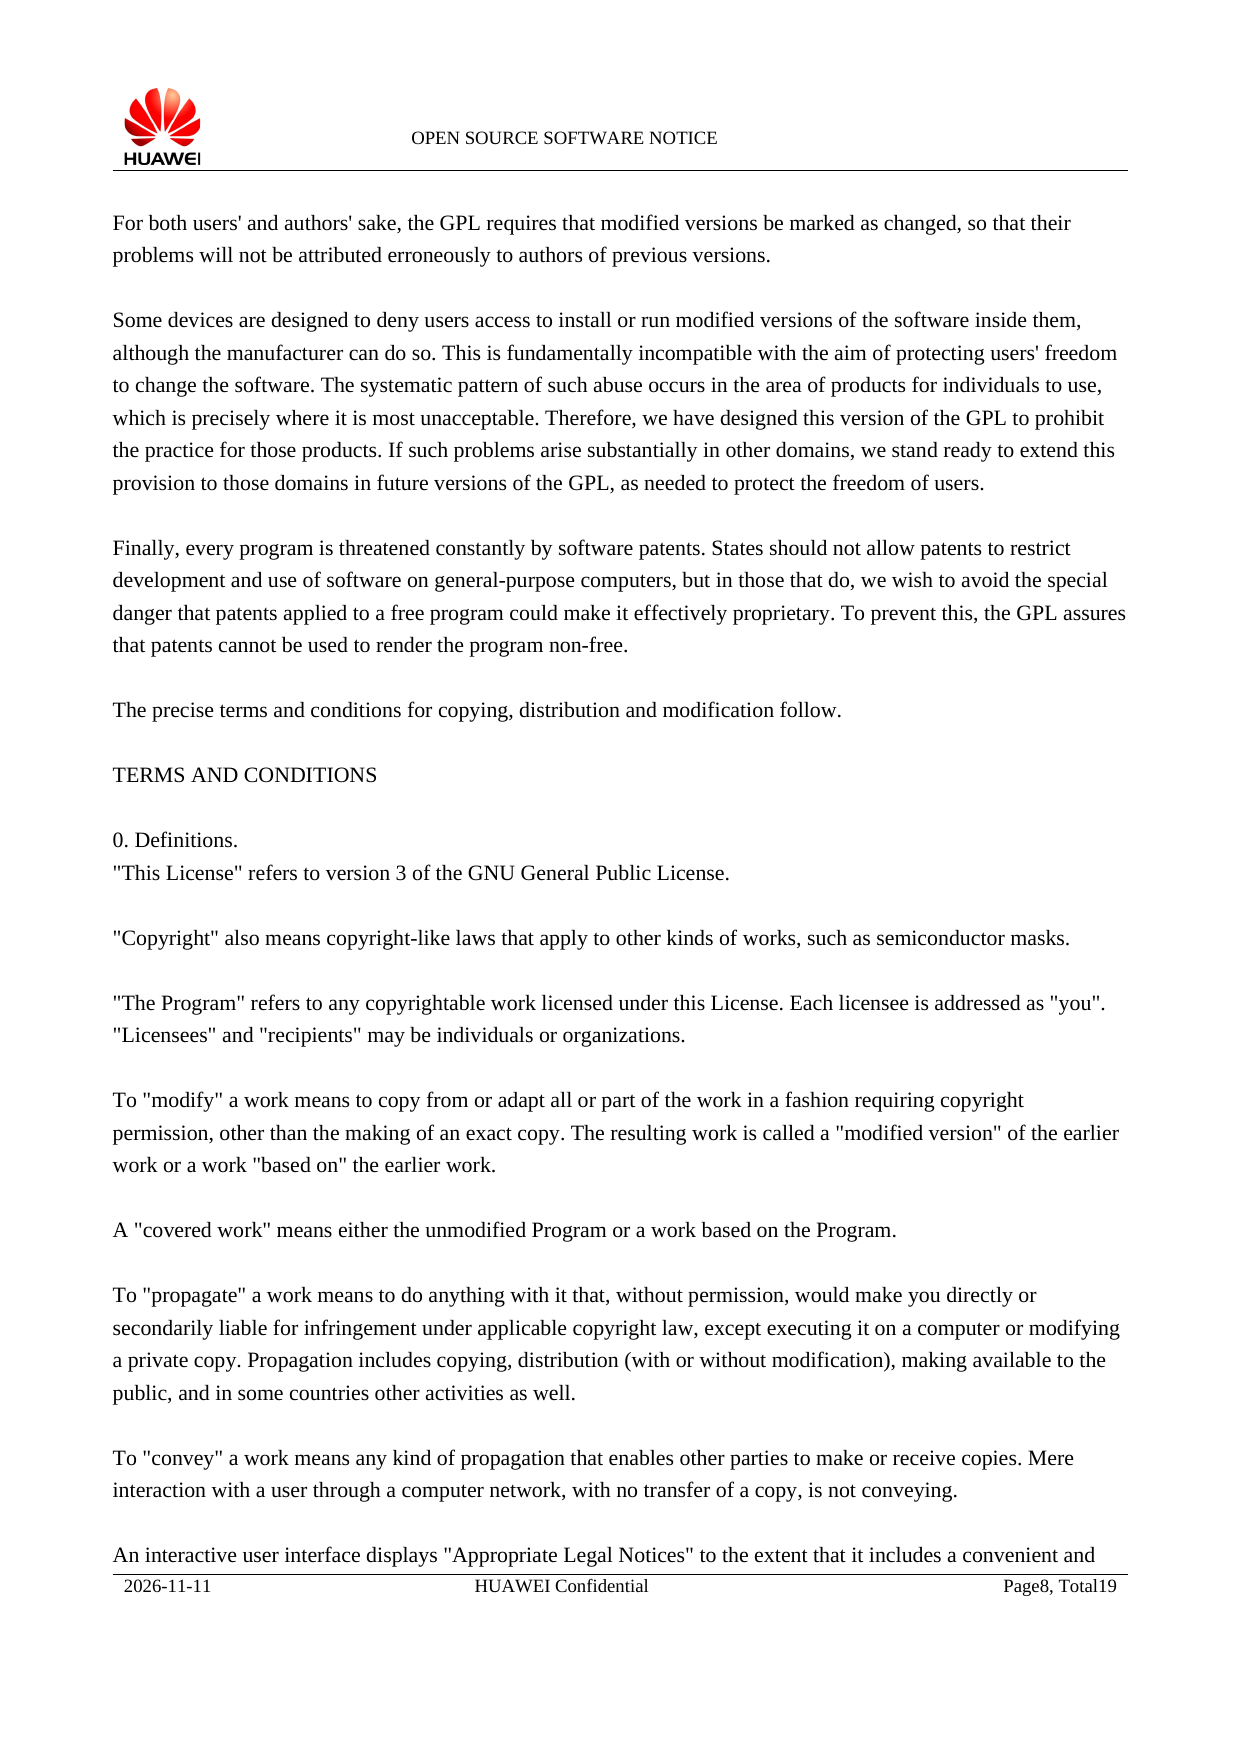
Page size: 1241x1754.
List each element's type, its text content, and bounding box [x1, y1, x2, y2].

picture [124, 88, 201, 165]
